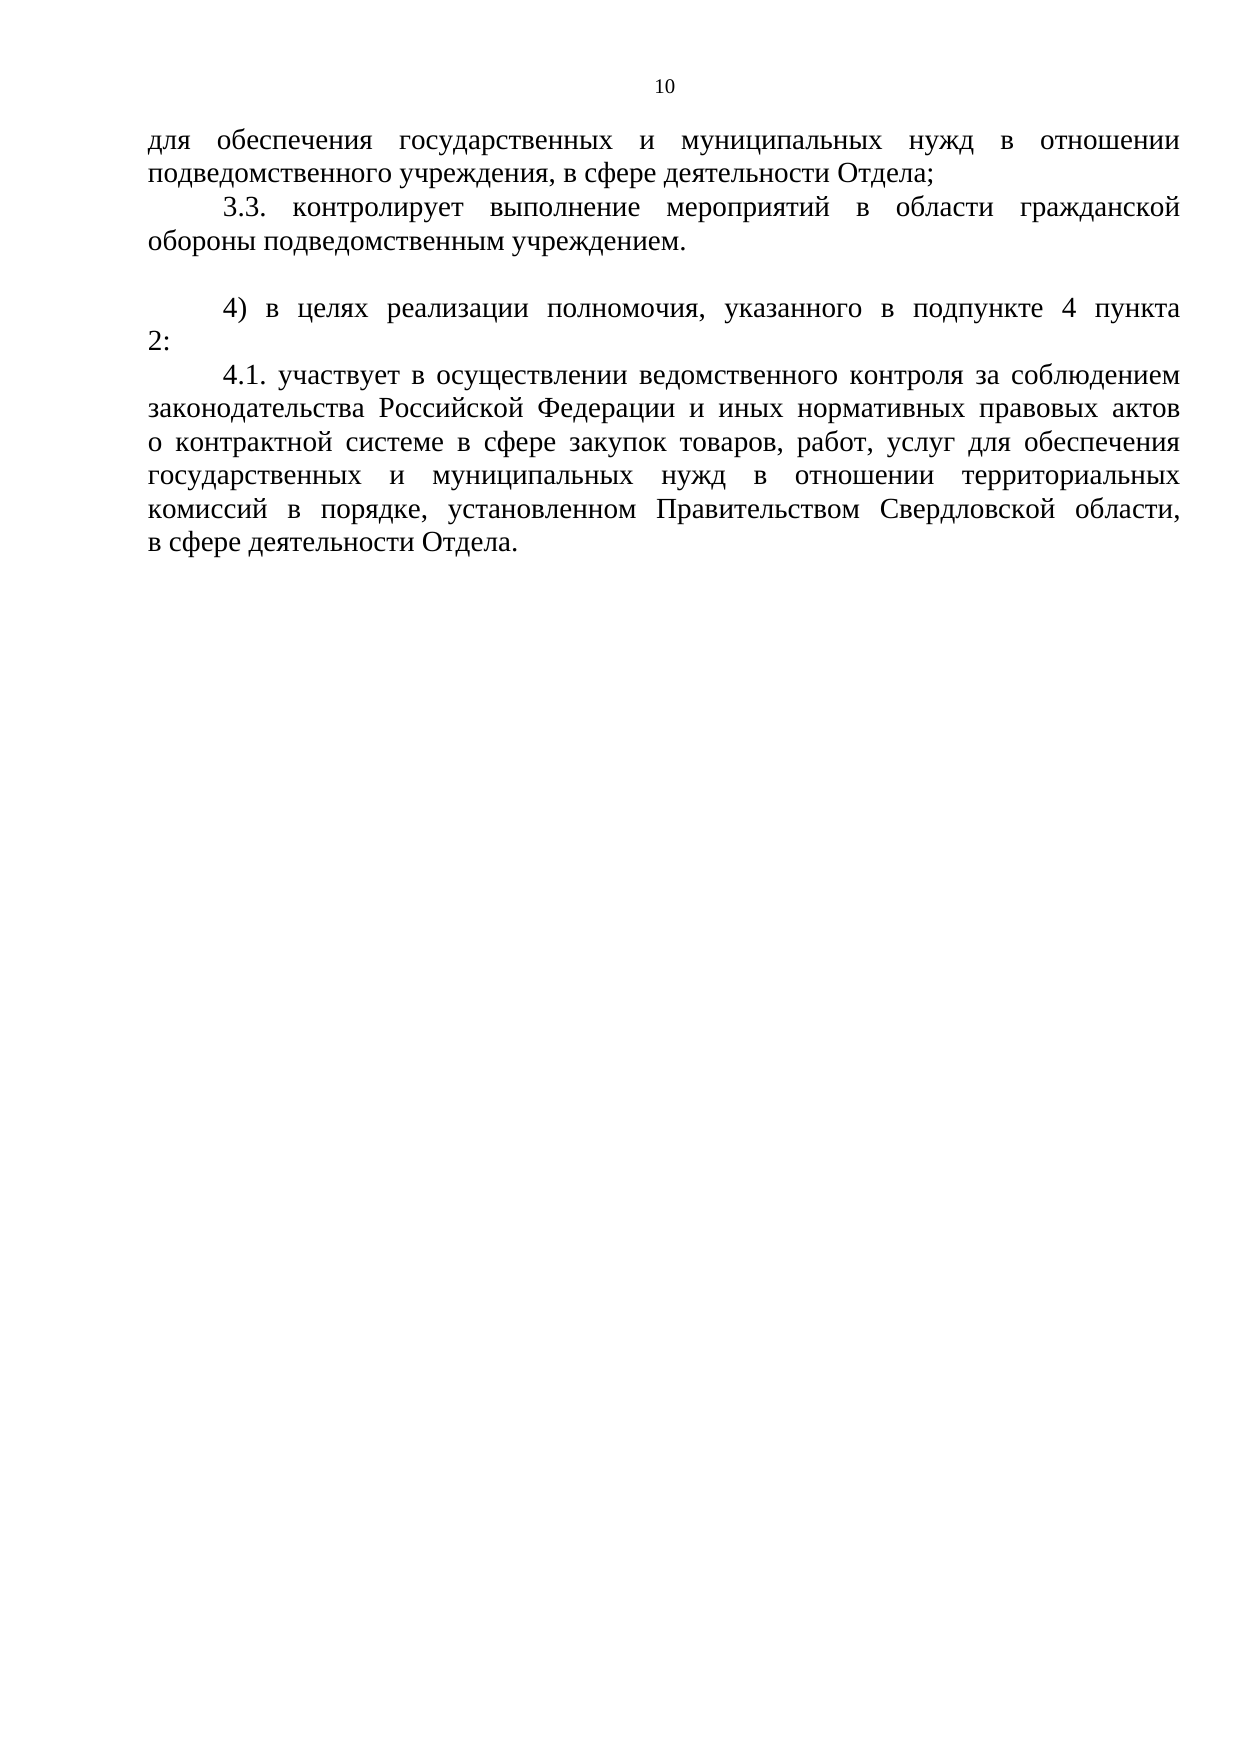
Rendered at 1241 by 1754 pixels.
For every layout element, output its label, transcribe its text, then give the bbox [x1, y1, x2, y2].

text 4) в целях реализации полномочия, указанного в подпункте 4 пункта 2: [148, 290, 1181, 357]
text 3.3. контролирует выполнение мероприятий в области гражданской обороны подведомственным учреждением. [148, 189, 1181, 256]
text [148, 122, 1181, 189]
text 4.1. участвует в осуществлении ведомственного контроля за соблюдением законодательства Российской Федерации и иных нормативных правовых актов о контрактной системе в сфере закупок товаров, работ, услуг для обеспечения государственных и муниципальных нужд в отношении территориальных комиссий в порядке, установленном Правительством Свердловской области, в сфере деятельности Отдела. [148, 357, 1181, 558]
